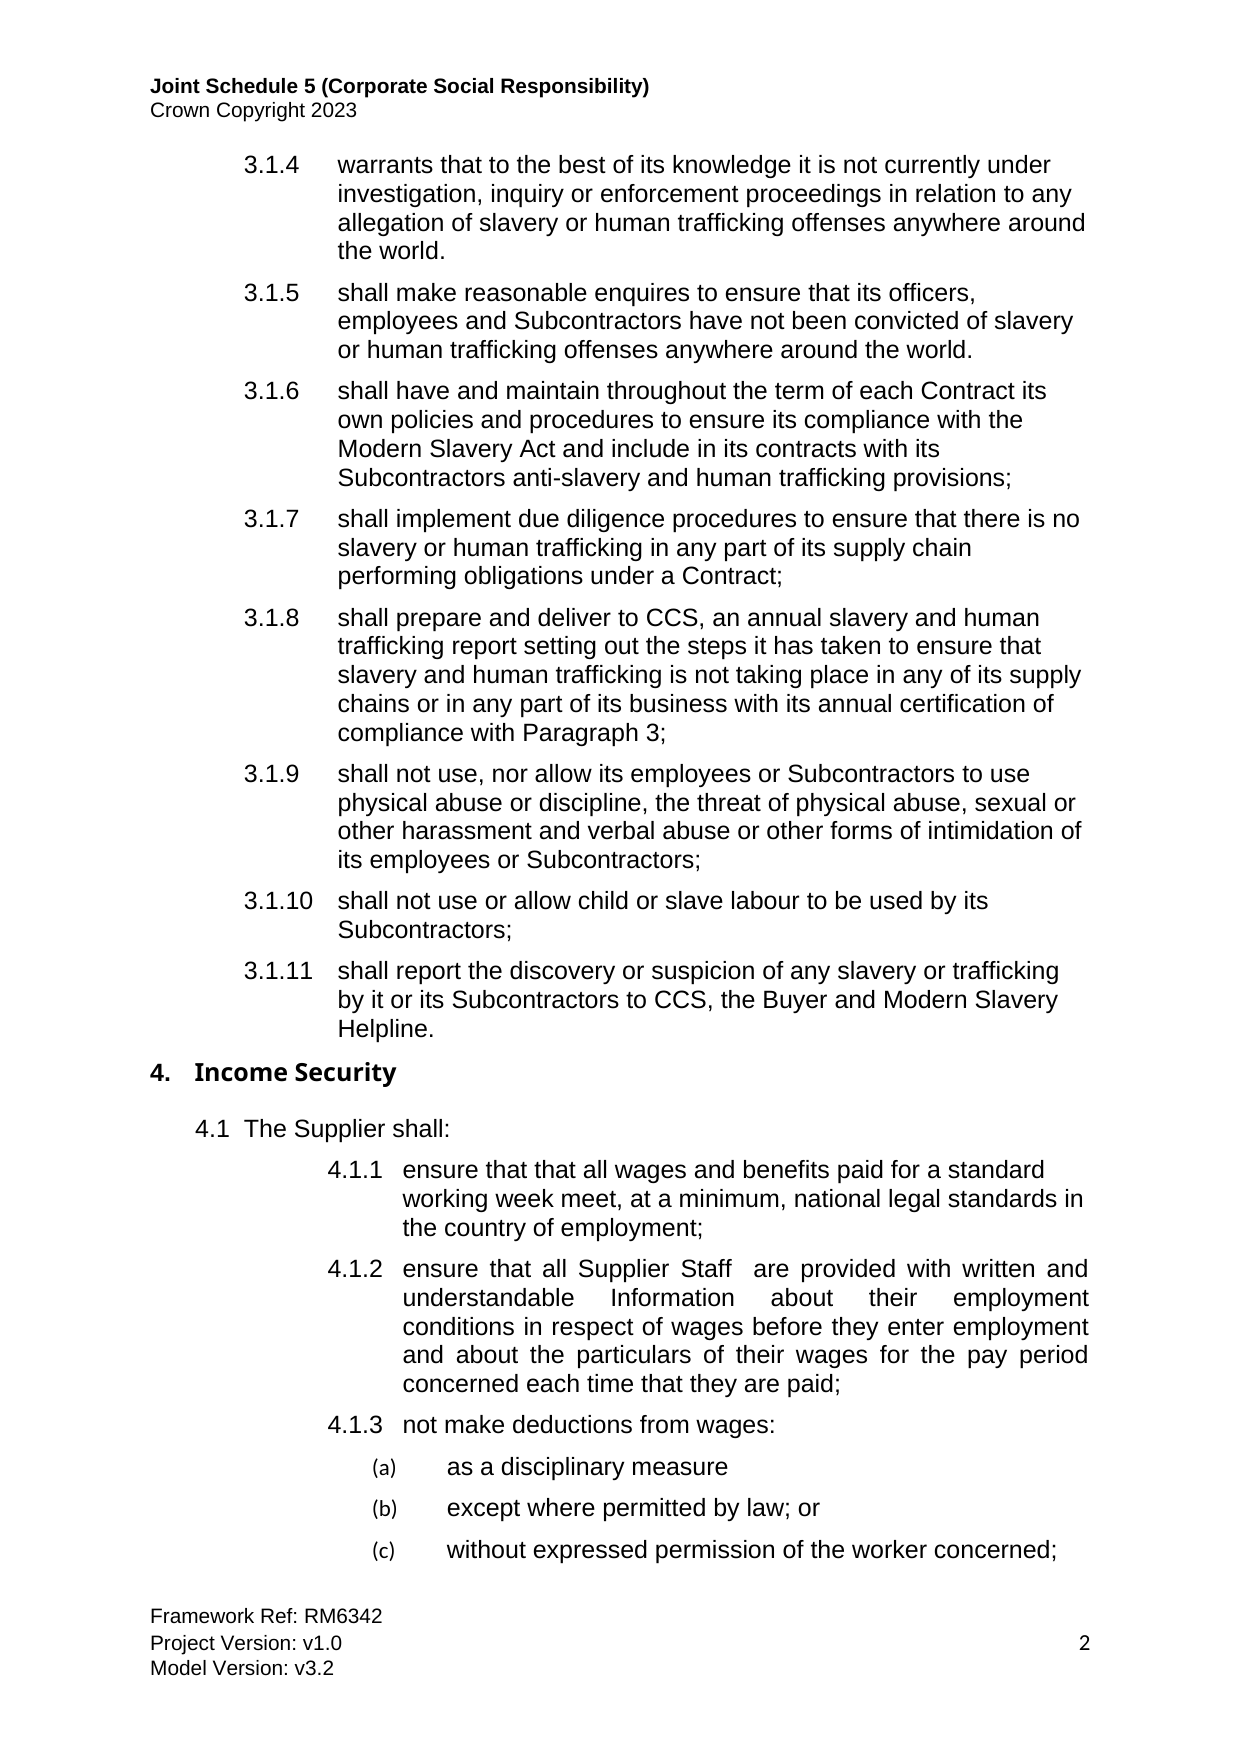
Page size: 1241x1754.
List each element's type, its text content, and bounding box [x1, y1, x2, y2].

list The Supplier shall: [195, 1114, 1090, 1143]
list shall prepare and deliver to CCS, an annual slavery and human trafficking report setting out the steps it has taken to ensure that slavery and human trafficking is not taking place in any of its supply chains or in any part of its business with its annual certification of compliance with Paragraph 3; [244, 602, 1090, 746]
list shall implement due diligence procedures to ensure that there is no slavery or human trafficking in any part of its supply chain performing obligations under a Contract; [244, 504, 1090, 590]
list shall make reasonable enquires to ensure that its officers, employees and Subcontractors have not been convicted of slavery or human trafficking offenses anywhere around the world. [244, 277, 1090, 364]
list except where permitted by law; or [372, 1493, 1090, 1522]
list shall not use or allow child or slave labour to be used by its Subcontractors; [244, 886, 1090, 944]
list warrants that to the best of its knowledge it is not currently under investigation, inquiry or enforcement proceedings in relation to any allegation of slavery or human trafficking offenses anywhere around the world. [244, 150, 1090, 265]
list ensure that all Supplier Staff are provided with written and understandable Information about their employment conditions in respect of wages before they enter employment and about the particulars of their wages for the pay period concerned each time that they are paid; [327, 1254, 1090, 1398]
list without expressed permission of the worker concerned; [372, 1535, 1090, 1564]
list shall report the discovery or suspicion of any slavery or trafficking by it or its Subcontractors to CCS, the Buyer and Modern Slavery Helpline. [244, 956, 1090, 1042]
list Income Security [150, 1055, 1090, 1089]
list shall not use, nor allow its employees or Subcontractors to use physical abuse or discipline, the threat of physical abuse, sexual or other harassment and verbal abuse or other forms of intimidation of its employees or Subcontractors; [244, 759, 1090, 874]
list shall have and maintain throughout the term of each Contract its own policies and procedures to ensure its compliance with the Modern Slavery Act and include in its contracts with its Subcontractors anti-slavery and human trafficking provisions; [244, 376, 1090, 491]
list ensure that that all wages and benefits paid for a standard working week meet, at a minimum, national legal standards in the country of employment; [327, 1155, 1090, 1242]
list as a disciplinary measure [372, 1452, 1090, 1481]
list not make deductions from wages: [327, 1410, 1090, 1439]
